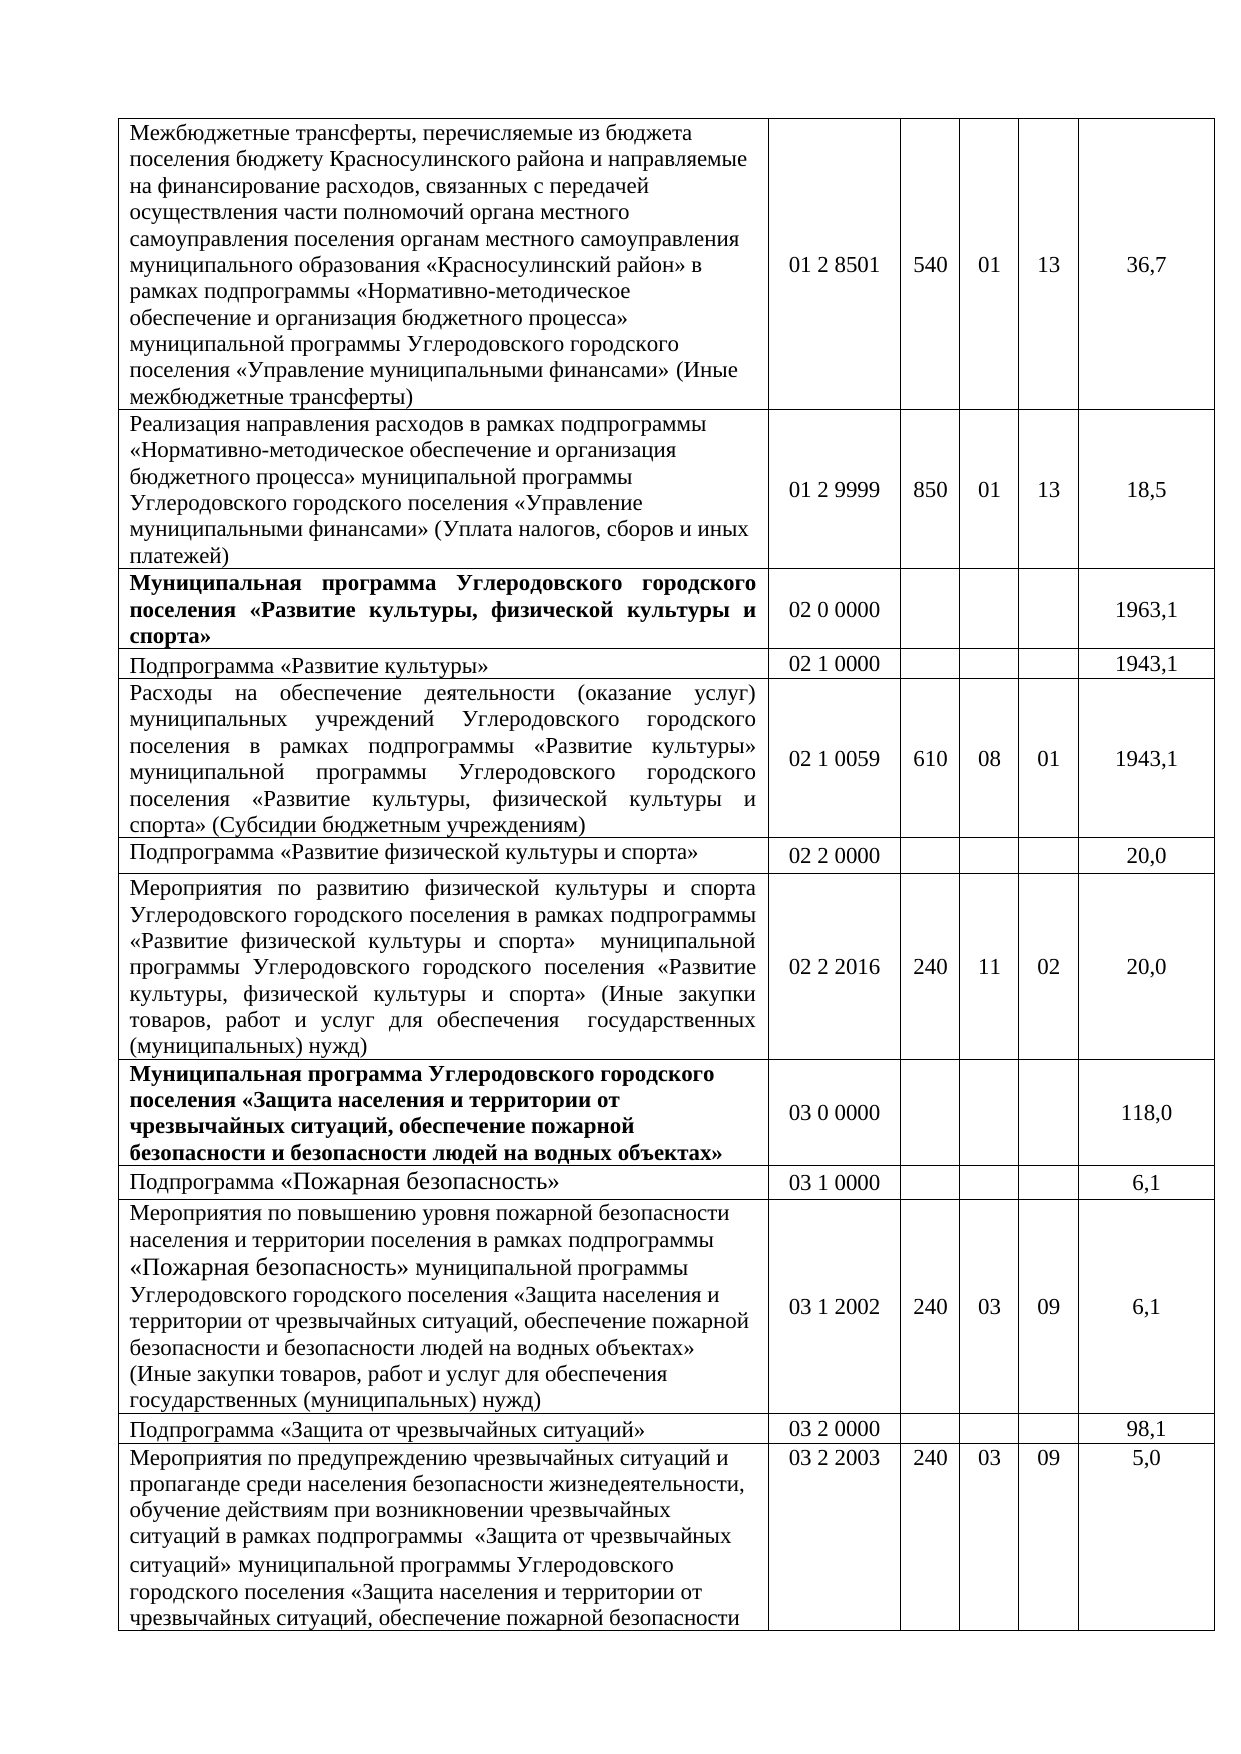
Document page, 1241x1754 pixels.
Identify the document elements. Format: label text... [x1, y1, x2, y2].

table_cell 02 2 2016 [769, 874, 900, 1059]
table_cell [960, 569, 1018, 648]
table_cell 20,0 [1079, 874, 1214, 1059]
table_cell 09 [1019, 1200, 1078, 1413]
table_cell 03 [960, 1200, 1018, 1413]
table_cell Мероприятия по повышению уровня пожарной безопасности населения и территории поселения в рамках подпрограммы «Пожарная безопасность» муниципальной программы Углеродовского городского поселения «Защита населения и территории от чрезвычайных ситуаций, обеспечение пожарной безопасности и безопасности людей на водных объектах» (Иные закупки товаров, работ и услуг для обеспечения государственных (муниципальных) нужд) [119, 1200, 768, 1413]
table_cell 1943,1 [1079, 679, 1214, 837]
table_cell 240 [901, 1200, 959, 1413]
table_cell Расходы на обеспечение деятельности (оказание услуг) муниципальных учреждений Углеродовского городского поселения в рамках подпрограммы «Развитие культуры» муниципальной программы Углеродовского городского поселения «Развитие культуры, физической культуры и спорта» (Субсидии бюджетным учреждениям) [119, 679, 768, 837]
table_cell [960, 838, 1018, 873]
table_cell [960, 1060, 1018, 1165]
table_cell 13 [1019, 119, 1078, 409]
table_cell 02 1 0059 [769, 679, 900, 837]
table_cell [1019, 1060, 1078, 1165]
table_cell 11 [960, 874, 1018, 1059]
table_cell 03 1 0000 [769, 1166, 900, 1198]
table_cell [901, 1060, 959, 1165]
table_cell 98,1 [1079, 1414, 1214, 1442]
table_cell 6,1 [1079, 1166, 1214, 1198]
table_cell [901, 1166, 959, 1198]
table_cell 02 0 0000 [769, 569, 900, 648]
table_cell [119, 119, 768, 409]
table_cell 02 [1019, 874, 1078, 1059]
table_cell Подпрограмма «Пожарная безопасность» [119, 1166, 768, 1198]
table_cell 02 2 0000 [769, 838, 900, 873]
table_cell [1019, 649, 1078, 678]
table_cell Муниципальная программа Углеродовского городского поселения «Развитие культуры, физической культуры и спорта» [119, 569, 768, 648]
table_cell Мероприятия по развитию физической культуры и спорта Углеродовского городского поселения в рамках подпрограммы «Развитие физической культуры и спорта» муниципальной программы Углеродовского городского поселения «Развитие культуры, физической культуры и спорта» (Иные закупки товаров, работ и услуг для обеспечения государственных (муниципальных) нужд) [119, 874, 768, 1059]
table_cell [1019, 1166, 1078, 1198]
table_cell 01 [1019, 679, 1078, 837]
table_cell [960, 649, 1018, 678]
table_cell 610 [901, 679, 959, 837]
table_cell Подпрограмма «Защита от чрезвычайных ситуаций» [119, 1414, 768, 1442]
table_cell 03 0 0000 [769, 1060, 900, 1165]
table_cell 03 [960, 1444, 1018, 1630]
table_cell 03 1 2002 [769, 1200, 900, 1413]
table_cell 02 1 0000 [769, 649, 900, 678]
table_cell [1019, 1414, 1078, 1442]
table_cell 540 [901, 119, 959, 409]
table_cell 01 2 8501 [769, 119, 900, 409]
table_cell 6,1 [1079, 1200, 1214, 1413]
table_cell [119, 1444, 768, 1630]
table_cell 850 [901, 410, 959, 568]
table_cell 09 [1019, 1444, 1078, 1630]
table_cell Подпрограмма «Развитие физической культуры и спорта» [119, 838, 768, 873]
table_cell 01 2 9999 [769, 410, 900, 568]
table_cell 36,7 [1079, 119, 1214, 409]
table_cell 20,0 [1079, 838, 1214, 873]
table_cell [1019, 838, 1078, 873]
table_cell [960, 1166, 1018, 1198]
table_cell 5,0 [1079, 1444, 1214, 1630]
table_cell Подпрограмма «Развитие культуры» [119, 649, 768, 678]
table_cell [901, 649, 959, 678]
table_cell 13 [1019, 410, 1078, 568]
table_cell 03 2 0000 [769, 1414, 900, 1442]
table_cell 1943,1 [1079, 649, 1214, 678]
table_cell 01 [960, 119, 1018, 409]
table_cell 18,5 [1079, 410, 1214, 568]
table_cell 01 [960, 410, 1018, 568]
table_cell 118,0 [1079, 1060, 1214, 1165]
table_cell 240 [901, 874, 959, 1059]
table_cell [901, 569, 959, 648]
table_cell 1963,1 [1079, 569, 1214, 648]
table_cell [901, 1414, 959, 1442]
table_cell 240 [901, 1444, 959, 1630]
table_cell Реализация направления расходов в рамках подпрограммы «Нормативно-методическое обеспечение и организация бюджетного процесса» муниципальной программы Углеродовского городского поселения «Управление муниципальными финансами» (Уплата налогов, сборов и иных платежей) [119, 410, 768, 568]
table_cell [901, 838, 959, 873]
table_cell [1019, 569, 1078, 648]
table_cell Муниципальная программа Углеродовского городского поселения «Защита населения и территории от чрезвычайных ситуаций, обеспечение пожарной безопасности и безопасности людей на водных объектах» [119, 1060, 768, 1165]
table_cell 08 [960, 679, 1018, 837]
table_cell [960, 1414, 1018, 1442]
table_cell 03 2 2003 [769, 1444, 900, 1630]
